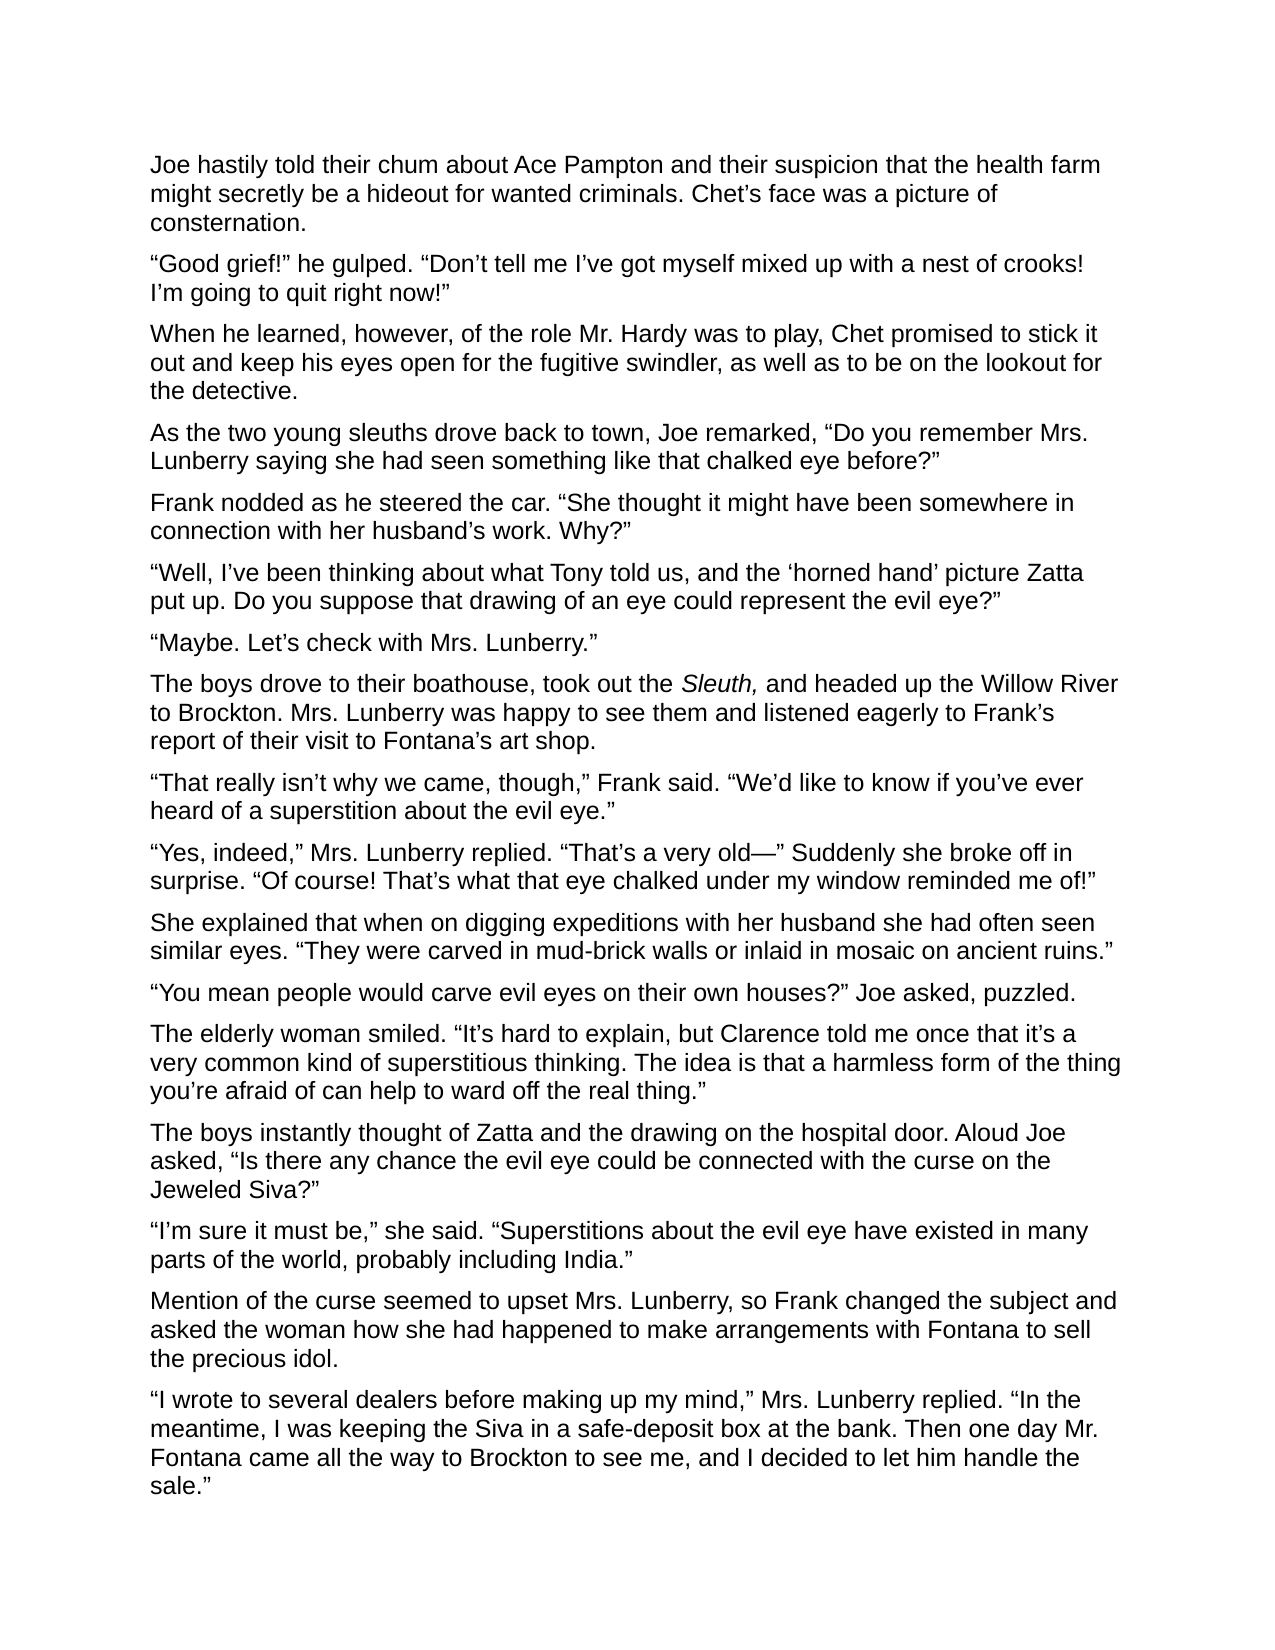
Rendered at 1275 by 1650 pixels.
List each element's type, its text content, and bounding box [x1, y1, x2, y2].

text “Maybe. Let’s check with Mrs. Lunberry.” [150, 627, 1125, 656]
text Frank nodded as he steered the car. “She thought it might have been somewhere in connection with her husband’s work. Why?” [150, 487, 1125, 545]
text “Good grief!” he gulped. “Don’t tell me I’ve got myself mixed up with a nest of crooks! I’m going to quit right now!” [150, 249, 1125, 306]
text Mention of the curse seemed to upset Mrs. Lunberry, so Frank changed the subject and asked the woman how she had happened to make arrangements with Fontana to sell the precious idol. [150, 1286, 1125, 1372]
text “Well, I’ve been thinking about what Tony told us, and the ‘horned hand’ picture Zatta put up. Do you suppose that drawing of an eye could represent the evil eye?” [150, 557, 1125, 615]
text Joe hastily told their chum about Ace Pampton and their suspicion that the health farm might secretly be a hideout for wanted criminals. Chet’s face was a picture of consternation. [150, 150, 1125, 236]
text “I’m sure it must be,” she said. “Superstitions about the evil eye have existed in many parts of the world, probably including India.” [150, 1216, 1125, 1274]
text “I wrote to several dealers before making up my mind,” Mrs. Lunberry replied. “In the meantime, I was keeping the Siva in a safe-deposit box at the bank. Then one day Mr. Fontana came all the way to Brockton to see me, and I decided to let him handle the sale.” [150, 1385, 1125, 1500]
text The boys instantly thought of Zatta and the drawing on the hospital door. Aloud Joe asked, “Is there any chance the evil eye could be connected with the curse on the Jeweled Siva?” [150, 1117, 1125, 1204]
text When he learned, however, of the role Mr. Hardy was to play, Chet promised to stick it out and keep his eyes open for the fugitive swindler, as well as to be on the lookout for the detective. [150, 319, 1125, 405]
text She explained that when on digging expeditions with her husband she had often seen similar eyes. “They were carved in mud-brick walls or inlaid in mosaic on ancient ruins.” [150, 907, 1125, 965]
text “That really isn’t why we came, though,” Frank said. “We’d like to know if you’ve ever heard of a superstition about the evil eye.” [150, 767, 1125, 825]
text As the two young sleuths drove back to town, Joe remarked, “Do you remember Mrs. Lunberry saying she had seen something like that chalked eye before?” [150, 417, 1125, 475]
text “Yes, indeed,” Mrs. Lunberry replied. “That’s a very old—” Suddenly she broke off in surprise. “Of course! That’s what that eye chalked under my window reminded me of!” [150, 837, 1125, 895]
text The elderly woman smiled. “It’s hard to explain, but Clarence told me once that it’s a very common kind of superstitious thinking. The idea is that a harmless form of the thing you’re afraid of can help to ward off the real thing.” [150, 1019, 1125, 1105]
text The boys drove to their boathouse, took out the Sleuth, and headed up the Willow River to Brockton. Mrs. Lunberry was happy to see them and listened eagerly to Frank’s report of their visit to Fontana’s art shop. [150, 669, 1125, 755]
text “You mean people would carve evil eyes on their own houses?” Joe asked, puzzled. [150, 977, 1125, 1006]
